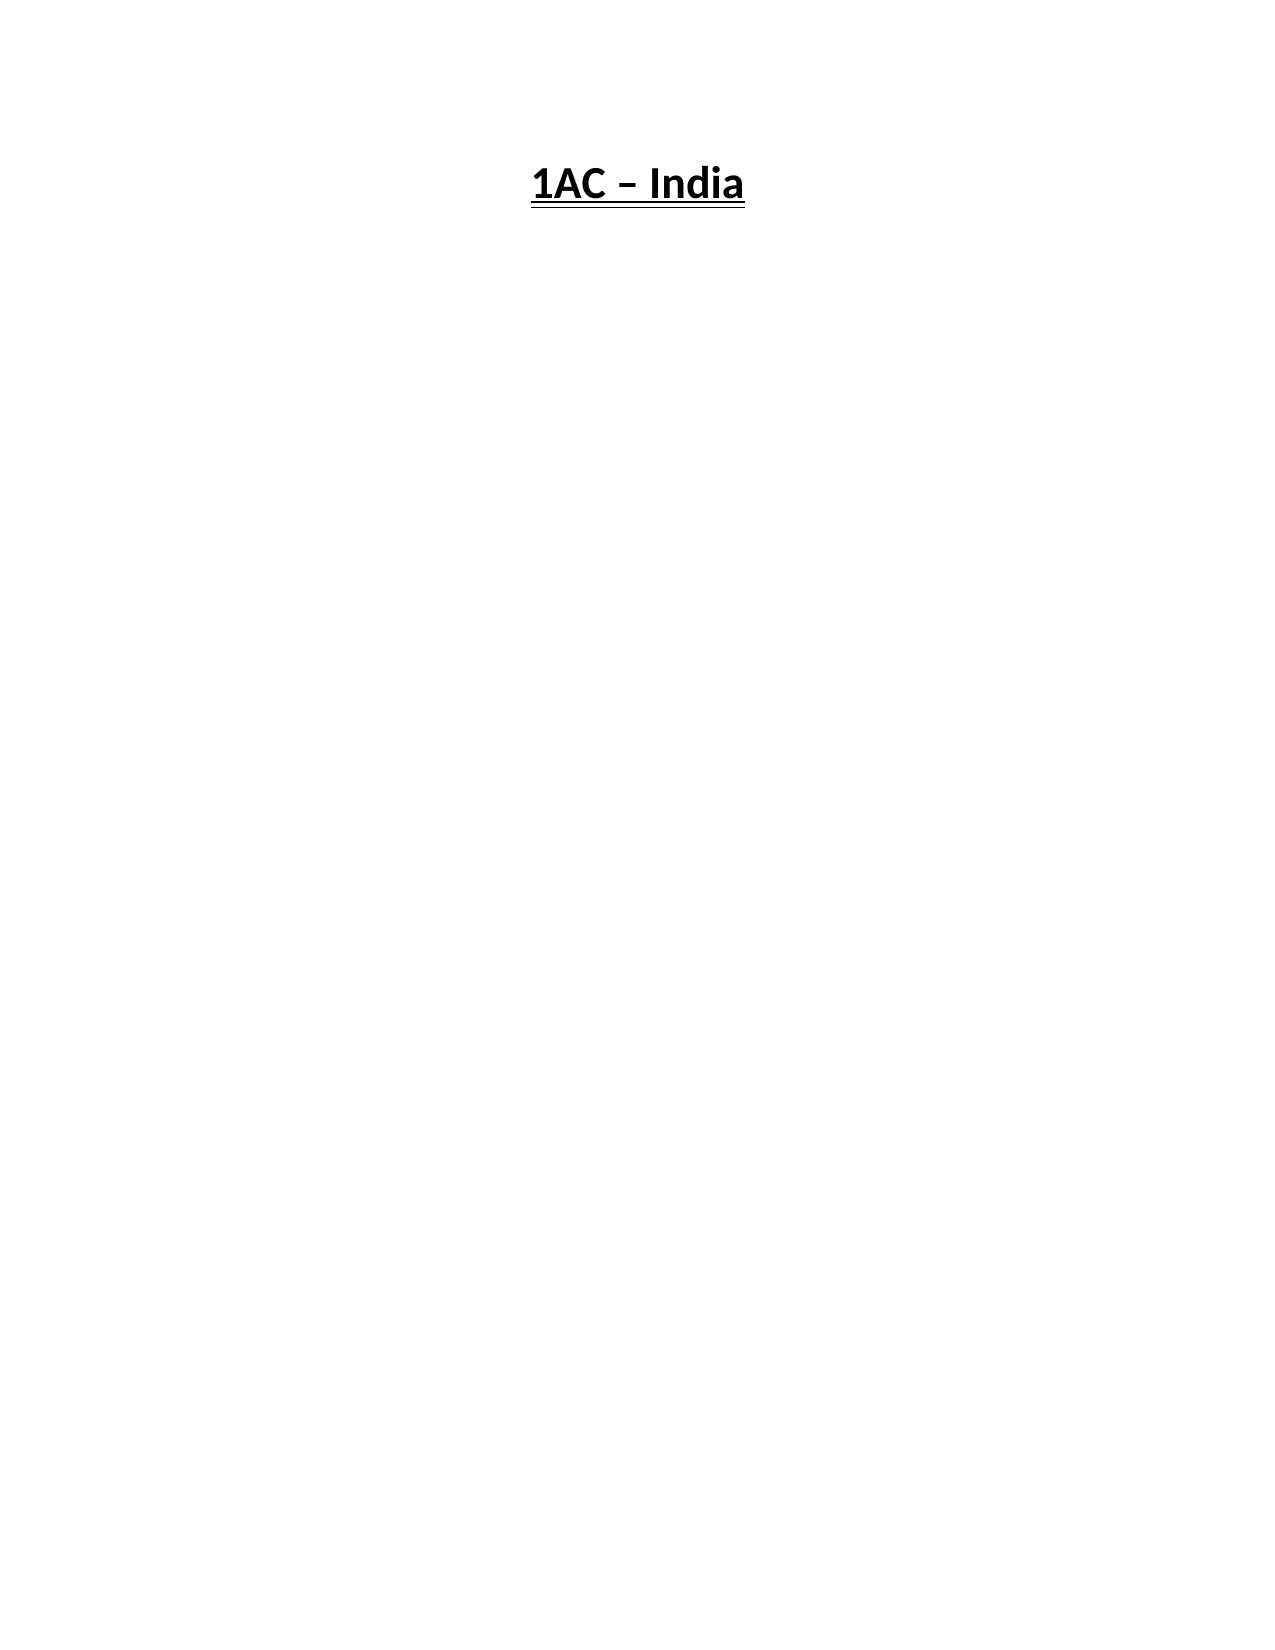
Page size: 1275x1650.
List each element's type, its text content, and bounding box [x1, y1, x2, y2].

subtitle 1AC – India [150, 154, 1125, 210]
